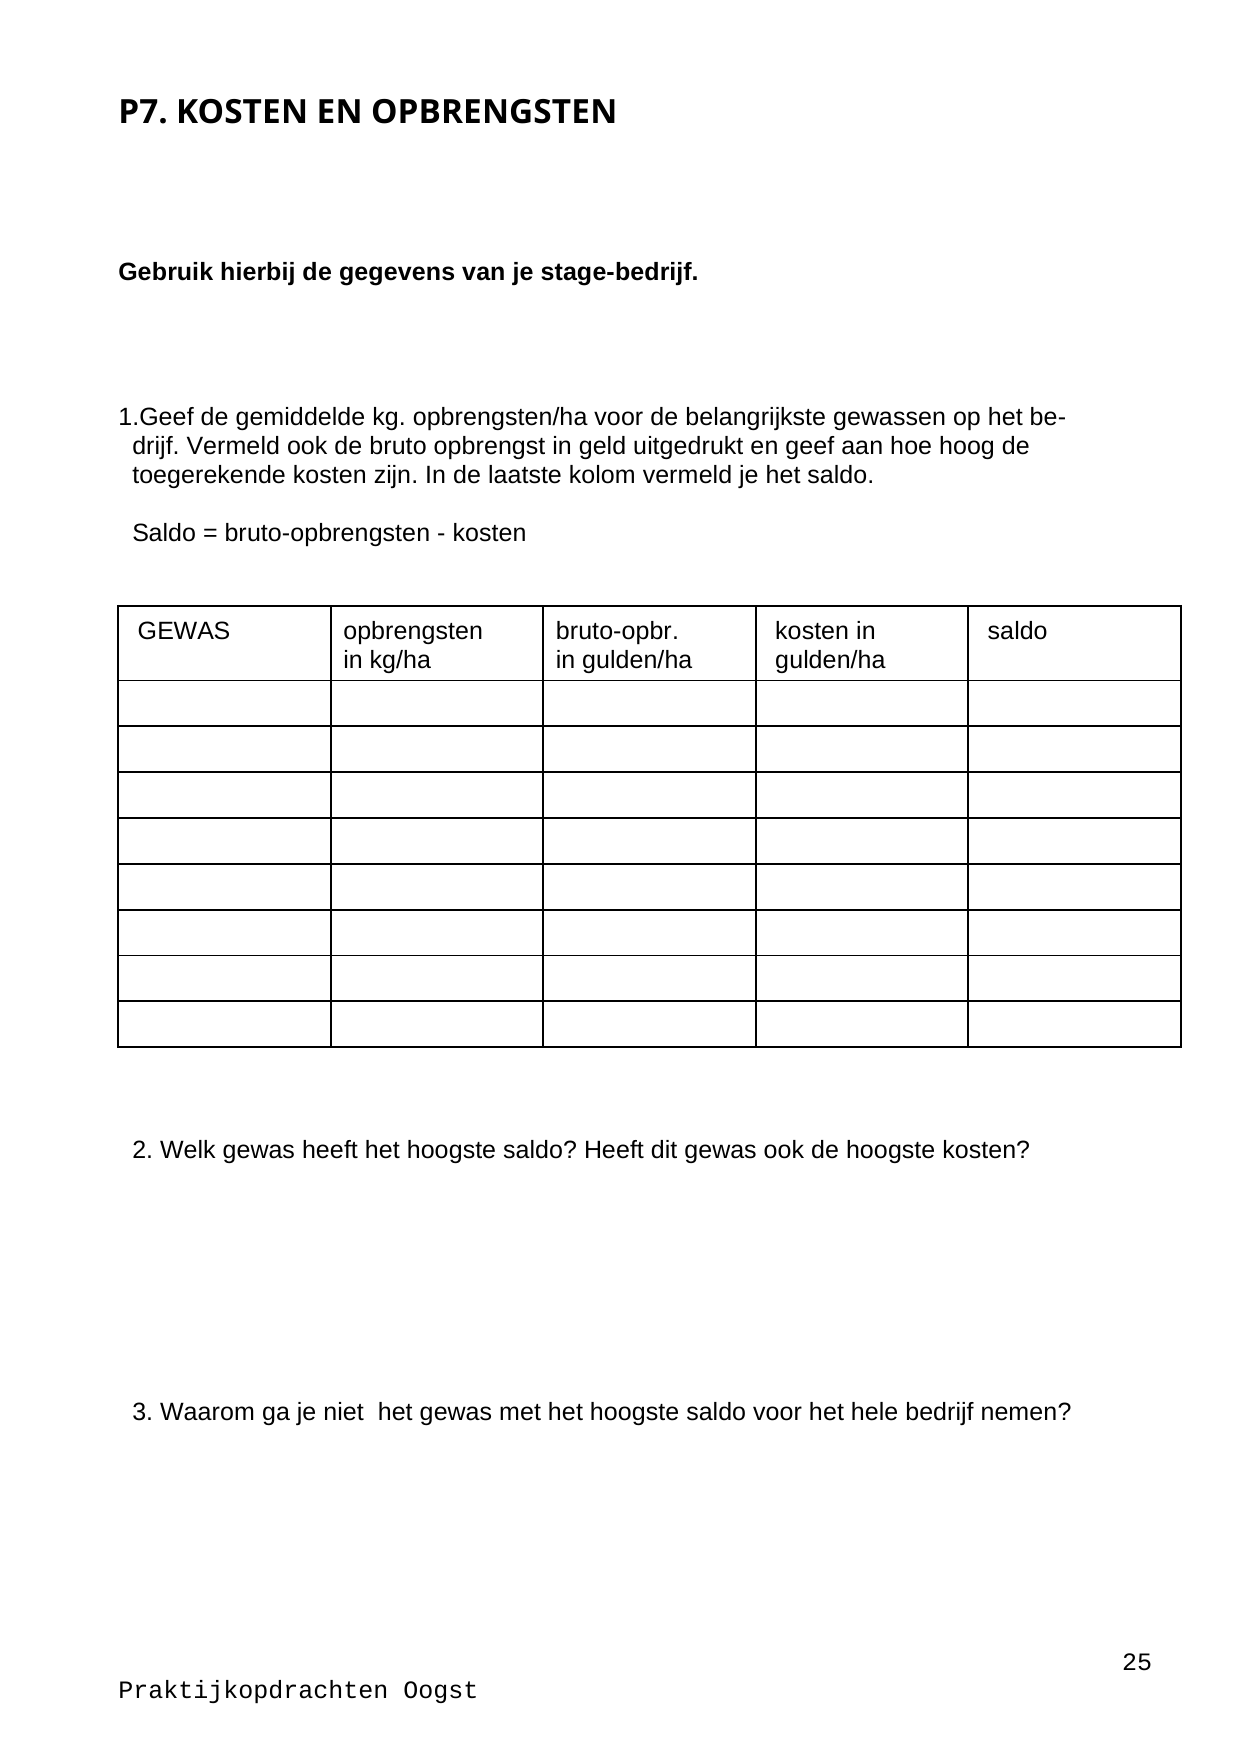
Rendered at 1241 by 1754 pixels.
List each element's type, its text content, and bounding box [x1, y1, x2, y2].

text 1.Geef de gemiddelde kg. opbrengsten/ha voor de belangrijkste gewassen op het be- [118, 402, 1152, 431]
table_cell [332, 865, 542, 909]
table_cell [332, 1002, 542, 1046]
table_cell [119, 773, 330, 817]
table_cell [544, 1002, 755, 1046]
table_cell [969, 865, 1180, 909]
table_cell [119, 956, 330, 1000]
table_cell [544, 727, 755, 771]
table_cell [119, 681, 330, 725]
table_header opbrengsten in kg/ha [332, 607, 542, 679]
table_header GEWAS [119, 607, 330, 679]
table_cell [544, 865, 755, 909]
table_cell [544, 819, 755, 863]
table_cell [969, 773, 1180, 817]
table_cell [969, 727, 1180, 771]
table_cell [119, 865, 330, 909]
table_cell [969, 681, 1180, 725]
table_cell [757, 865, 967, 909]
text toegerekende kosten zijn. In de laatste kolom vermeld je het saldo. [118, 460, 1152, 489]
table_header saldo [969, 607, 1180, 679]
table_cell [332, 956, 542, 1000]
table_cell [544, 911, 755, 954]
subtitle P7. KOSTEN EN OPBRENGSTEN [118, 88, 1152, 134]
table_cell [757, 819, 967, 863]
table_cell [757, 911, 967, 954]
text 3. Waarom ga je niet het gewas met het hoogste saldo voor het hele bedrijf nemen? [118, 1397, 1152, 1426]
table_header bruto-opbr. in gulden/ha [544, 607, 755, 679]
table_cell [119, 819, 330, 863]
table_cell [757, 681, 967, 725]
table_header kosten in gulden/ha [757, 607, 967, 679]
table_cell [119, 727, 330, 771]
table_cell [757, 727, 967, 771]
table_cell [969, 819, 1180, 863]
table_cell [332, 819, 542, 863]
table_cell [544, 956, 755, 1000]
text 2. Welk gewas heeft het hoogste saldo? Heeft dit gewas ook de hoogste kosten? [118, 1135, 1152, 1164]
table_cell [757, 1002, 967, 1046]
table_cell [332, 727, 542, 771]
table_cell [969, 956, 1180, 1000]
table_cell [544, 773, 755, 817]
table_cell [757, 956, 967, 1000]
table_cell [332, 911, 542, 954]
table_cell [757, 773, 967, 817]
table_cell [332, 681, 542, 725]
table_cell [969, 1002, 1180, 1046]
text Saldo = bruto-opbrengsten - kosten [118, 518, 1152, 547]
table_cell [544, 681, 755, 725]
table_cell [119, 911, 330, 954]
text Gebruik hierbij de gegevens van je stage-bedrijf. [118, 256, 1152, 286]
table_cell [969, 911, 1180, 954]
table_cell [332, 773, 542, 817]
text drijf. Vermeld ook de bruto opbrengst in geld uitgedrukt en geef aan hoe hoog de [118, 431, 1152, 460]
table_cell [119, 1002, 330, 1046]
